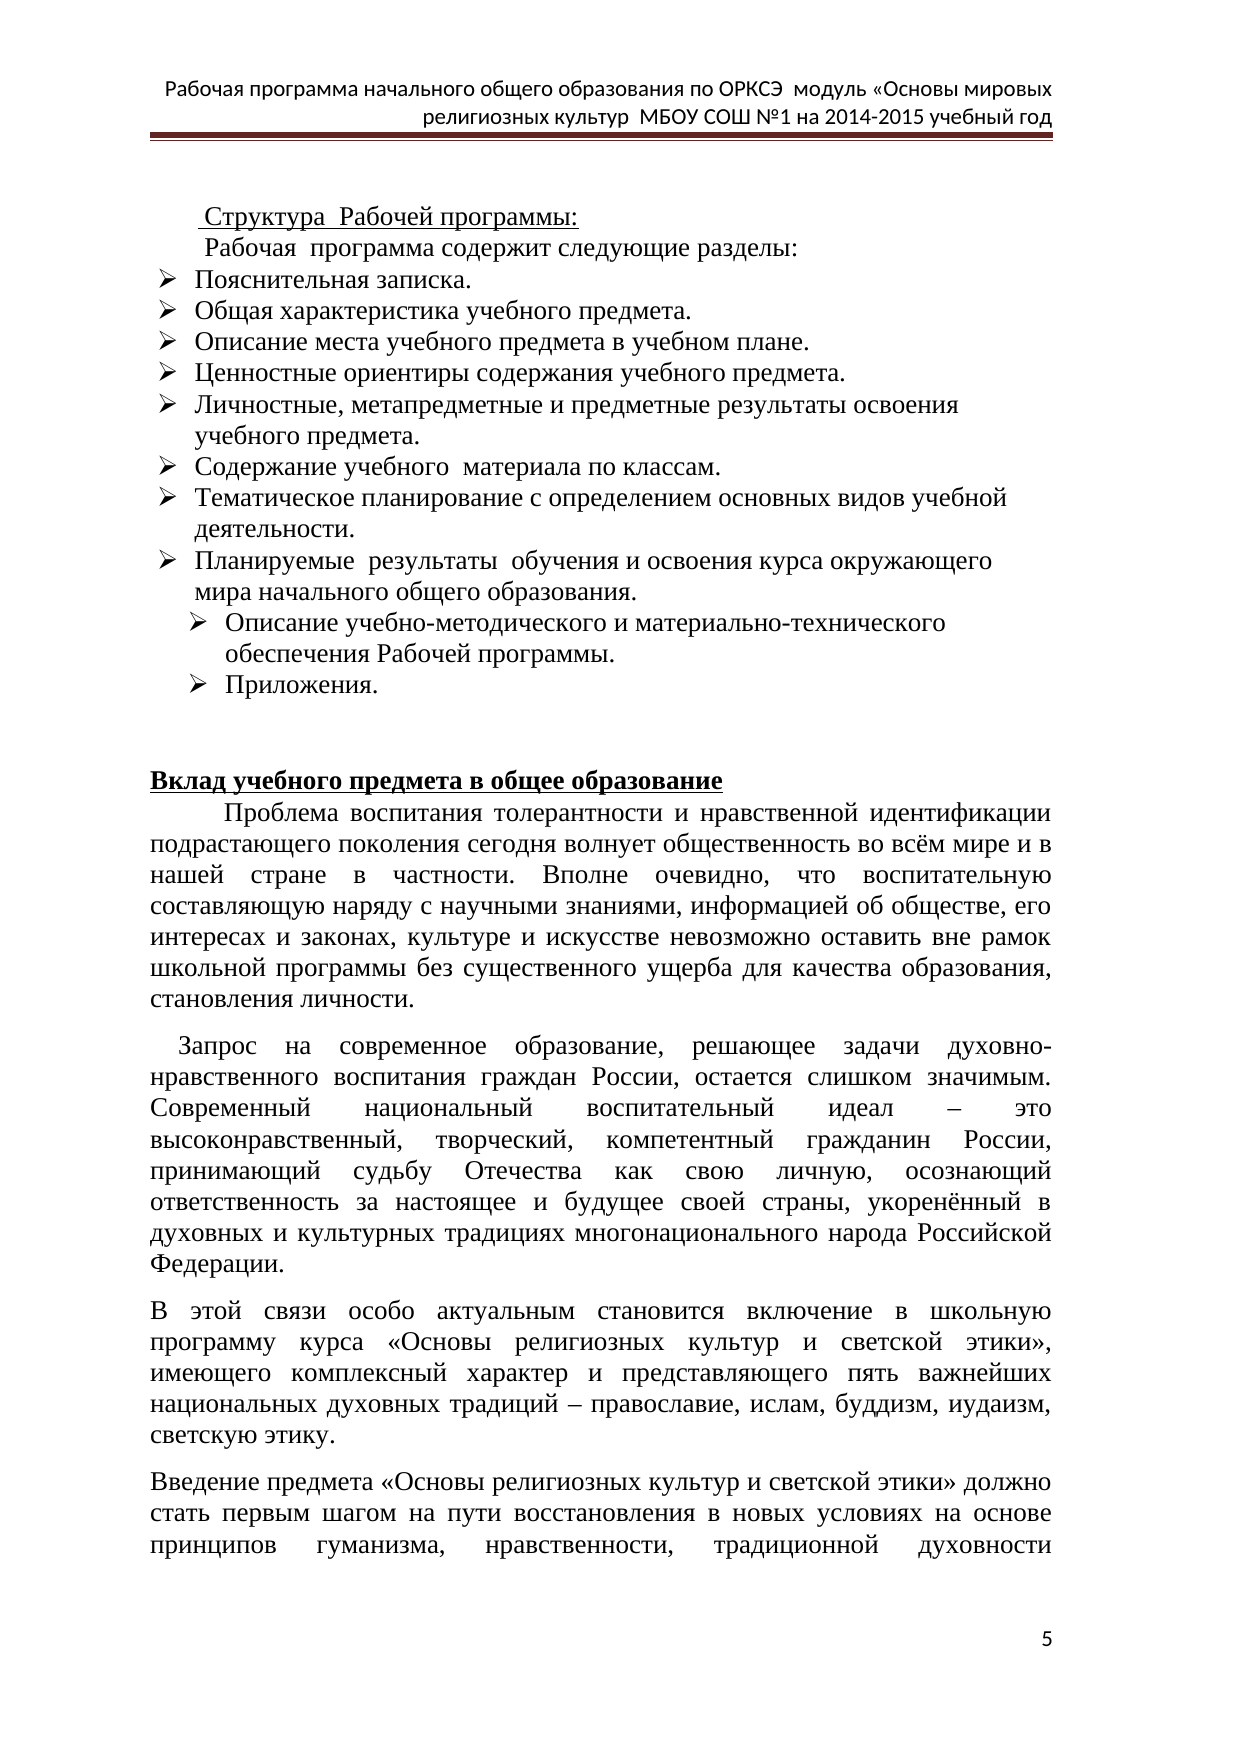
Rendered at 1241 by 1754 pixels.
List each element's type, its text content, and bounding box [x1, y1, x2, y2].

text Проблема воспитания толерантности и нравственной идентификации подрастающего поколения сегодня волнует общественность во всём мире и в нашей стране в частности. Вполне очевидно, что воспитательную составляющую наряду с научными знаниями, информацией об обществе, его интересах и законах, культуре и искусстве невозможно оставить вне рамок школьной программы без существенного ущерба для качества образования, становления личности. [150, 796, 1053, 1014]
list Общая характеристика учебного предмета. [157, 294, 1053, 325]
list Содержание учебного материала по классам. [157, 450, 1053, 481]
text Запрос на современное образование, решающее задачи духовно-нравственного воспитания граждан России, остается слишком значимым. Современный национальный воспитательный идеал – это высоконравственный, творческий, компетентный гражданин России, принимающий судьбу Отечества как свою личную, осознающий ответственность за настоящее и будущее своей страны, укоренённый в духовных и культурных традициях многонационального народа Российской Федерации. [150, 1029, 1053, 1278]
list Описание учебно-методического и материально-технического обеспечения Рабочей программы. [187, 606, 1053, 668]
list Тематическое планирование с определением основных видов учебной деятельности. [157, 481, 1053, 544]
text Рабочая программа содержит следующие разделы: [150, 232, 1053, 263]
list Ценностные ориентиры содержания учебного предмета. [157, 356, 1053, 388]
text Структура Рабочей программы: [150, 200, 1053, 232]
text Вклад учебного предмета в общее образование [150, 764, 1053, 796]
list Личностные, метапредметные и предметные результаты освоения учебного предмета. [157, 388, 1053, 450]
list Приложения. [187, 668, 1053, 700]
text В этой связи особо актуальным становится включение в школьную программу курса «Основы религиозных культур и светской этики», имеющего комплексный характер и представляющего пять важнейших национальных духовных традиций – православие, ислам, буддизм, иудаизм, светскую этику. [150, 1294, 1053, 1450]
list Пояснительная записка. [157, 263, 1053, 294]
list Описание места учебного предмета в учебном плане. [157, 325, 1053, 356]
list Планируемые результаты обучения и освоения курса окружающего мира начального общего образования. [157, 544, 1053, 606]
